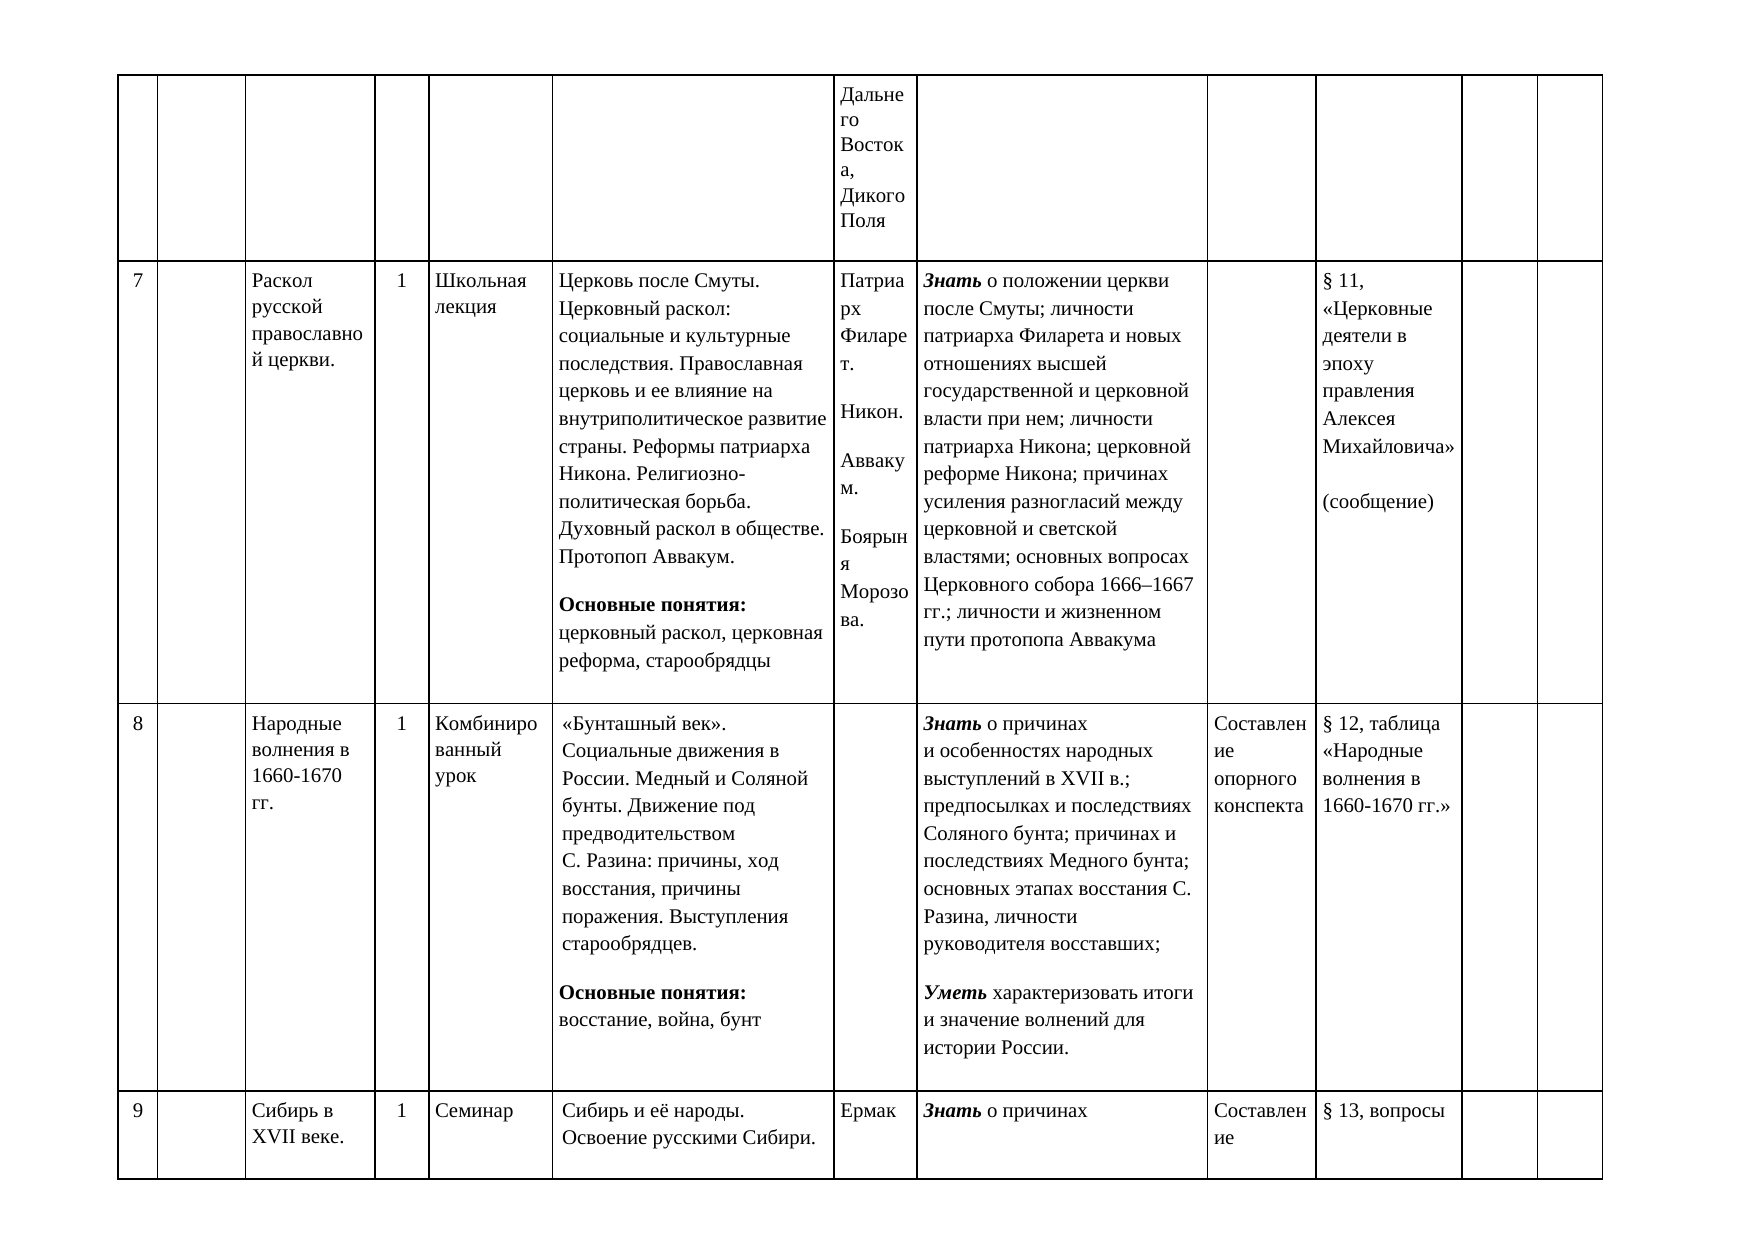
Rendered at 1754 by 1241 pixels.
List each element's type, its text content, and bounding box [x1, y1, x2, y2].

table_cell Знать о причинах и особенностях народных выступлений в XVII в.; предпосылках и последствиях Соляного бунта; причинах и последствиях Медного бунта; основных этапах восстания С. Разина, личности руководителя восставших; Уметь характеризовать итоги и значение волнений для истории России. [918, 704, 1207, 1090]
table_cell [158, 76, 245, 260]
table_cell 8 [119, 704, 157, 1090]
table_cell Составление опорного конспекта [1208, 704, 1315, 1090]
table_cell § 11, «Церковные деятели в эпоху правления Алексея Михайловича» (сообщение) [1317, 262, 1461, 703]
table_cell [1538, 262, 1602, 703]
table_cell 1 [376, 262, 428, 703]
table_cell § 12, таблица «Народные волнения в 1660-1670 гг.» [1317, 704, 1461, 1090]
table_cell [553, 76, 833, 260]
table_cell [1463, 1092, 1537, 1178]
table_cell Патриарх Филарет. Никон. Аввакум. Боярыня Морозова. [835, 262, 916, 703]
table_cell [158, 704, 245, 1090]
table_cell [246, 76, 374, 260]
table_cell [1538, 1092, 1602, 1178]
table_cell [918, 76, 1207, 260]
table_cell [1317, 76, 1461, 260]
table_cell Ермак Тимофеевич [835, 1092, 916, 1178]
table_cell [1208, 1092, 1315, 1178]
table_cell [158, 1092, 245, 1178]
table_cell 1 [376, 1092, 428, 1178]
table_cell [430, 76, 552, 260]
table_cell [1463, 262, 1537, 703]
table_cell Семинар [430, 1092, 552, 1178]
table_cell 9 [119, 1092, 157, 1178]
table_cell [1317, 1092, 1461, 1178]
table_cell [918, 1092, 1207, 1178]
table_cell Раскол русской православной церкви. [246, 262, 374, 703]
table_cell [1463, 704, 1537, 1090]
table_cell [553, 1092, 833, 1178]
table_cell 1 [376, 76, 428, 260]
table_cell Школьная лекция [430, 262, 552, 703]
table_cell [1208, 262, 1315, 703]
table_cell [835, 76, 916, 260]
table_cell [835, 704, 916, 1090]
table_cell [1538, 704, 1602, 1090]
table_cell [158, 262, 245, 703]
table_cell Сибирь в XVII веке. [246, 1092, 374, 1178]
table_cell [1208, 76, 1315, 260]
table_cell 1 [376, 704, 428, 1090]
table_cell Комбинированный урок [430, 704, 552, 1090]
table_cell [1463, 76, 1537, 260]
table_cell Знать о положении церкви после Смуты; личности патриарха Филарета и новых отношениях высшей государственной и церковной власти при нем; личности патриарха Никона; церковной реформе Никона; причинах усиления разногласий между церковной и светской властями; основных вопросах Церковного собора 1666–1667 гг.; личности и жизненном пути протопопа Аввакума [918, 262, 1207, 703]
table_cell Церковь после Смуты. Церковный раскол: социальные и культурные последствия. Православная церковь и ее влияние на внутриполитическое развитие страны. Реформы патриарха Никона. Религиозно-политическая борьба. Духовный раскол в обществе. Протопоп Аввакум. Основные понятия: церковный раскол, церковная реформа, старообрядцы [553, 262, 833, 703]
table_cell Народные волнения в 1660-1670 гг. [246, 704, 374, 1090]
table_cell «Бунташный век». Социальные движения в России. Медный и Соляной бунты. Движение под предводительством С. Разина: причины, ход восстания, причины поражения. Выступления старообрядцев. Основные понятия: восстание, война, бунт [553, 704, 833, 1090]
table_cell [1538, 76, 1602, 260]
table_cell 6 [119, 76, 157, 260]
table_cell 7 [119, 262, 157, 703]
